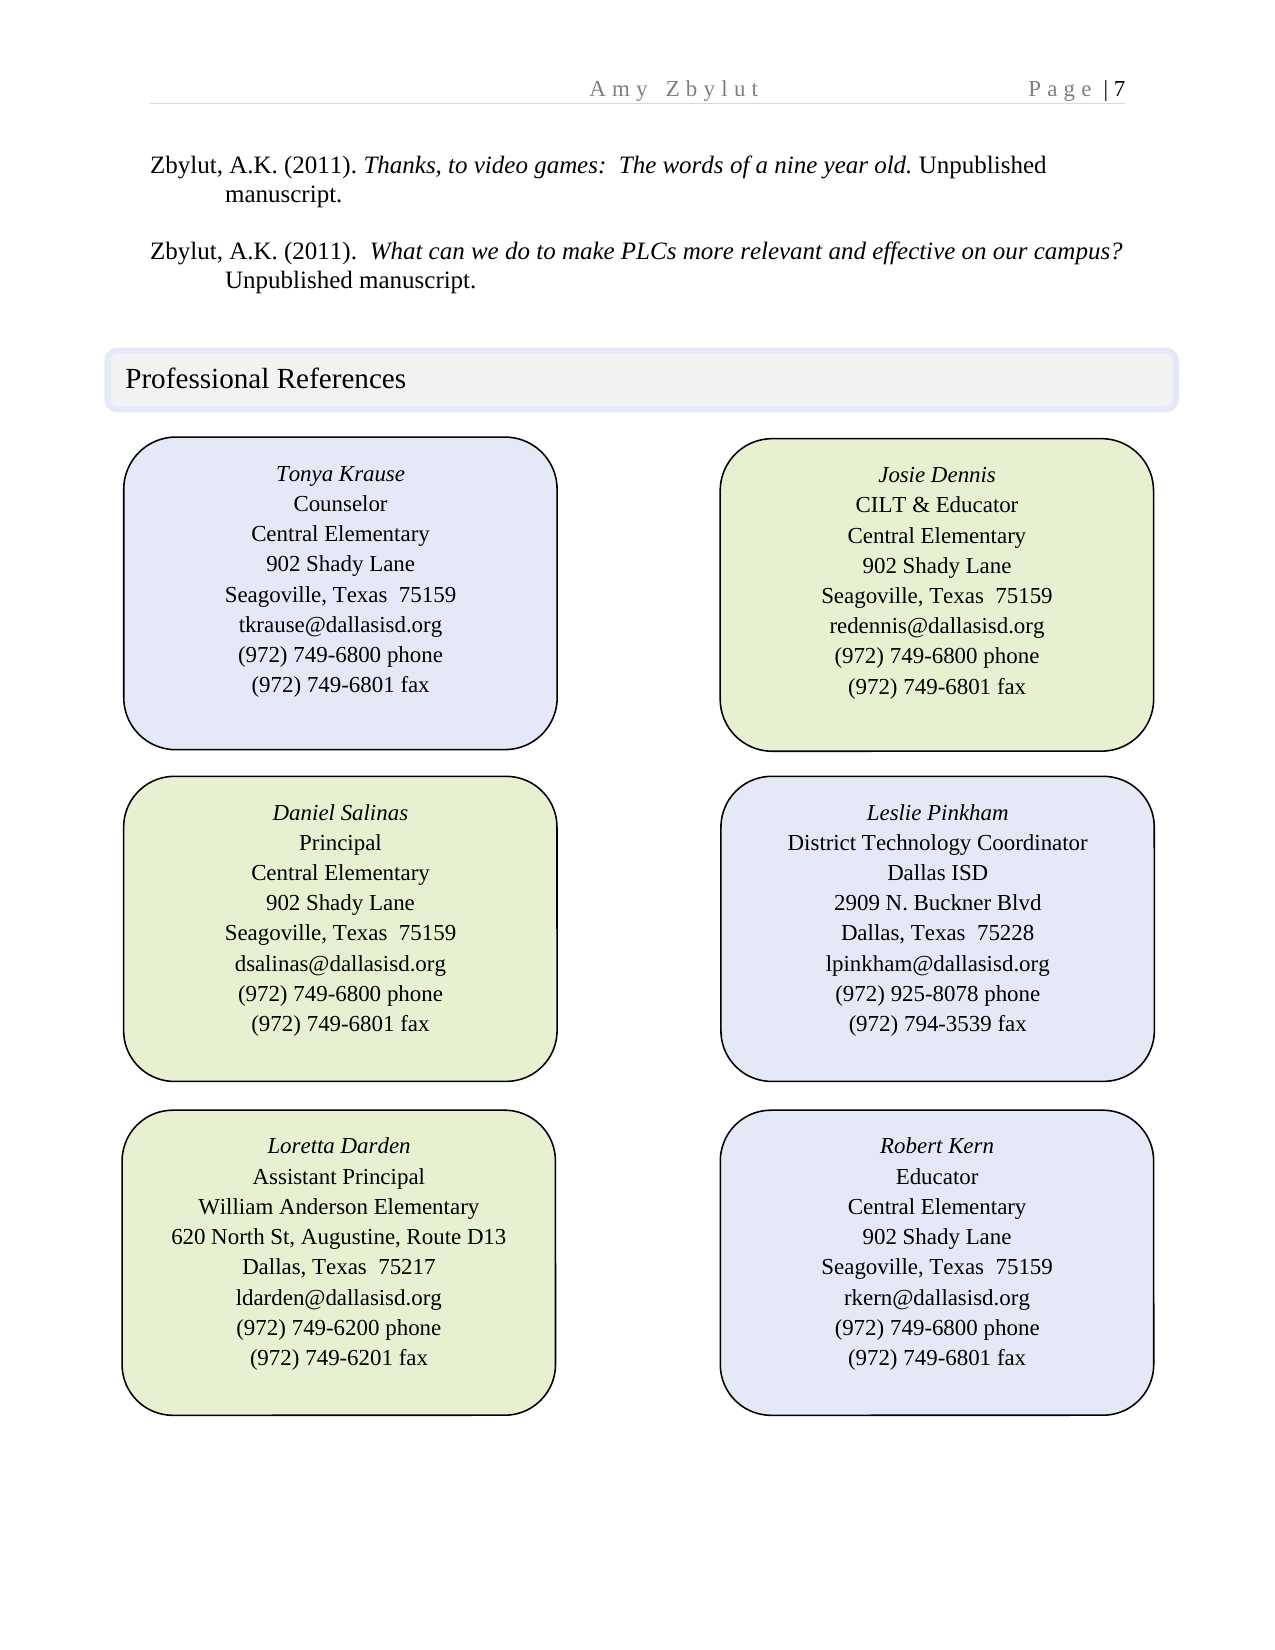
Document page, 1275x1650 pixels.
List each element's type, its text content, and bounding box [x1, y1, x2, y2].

text Zbylut, A.K. (2011). Thanks, to video games: The words of a nine year old. Unpublished manuscript. [150, 150, 1125, 207]
text Zbylut, A.K. (2011). What can we do to make PLCs more relevant and effective on our campus? Unpublished manuscript. [150, 236, 1125, 294]
